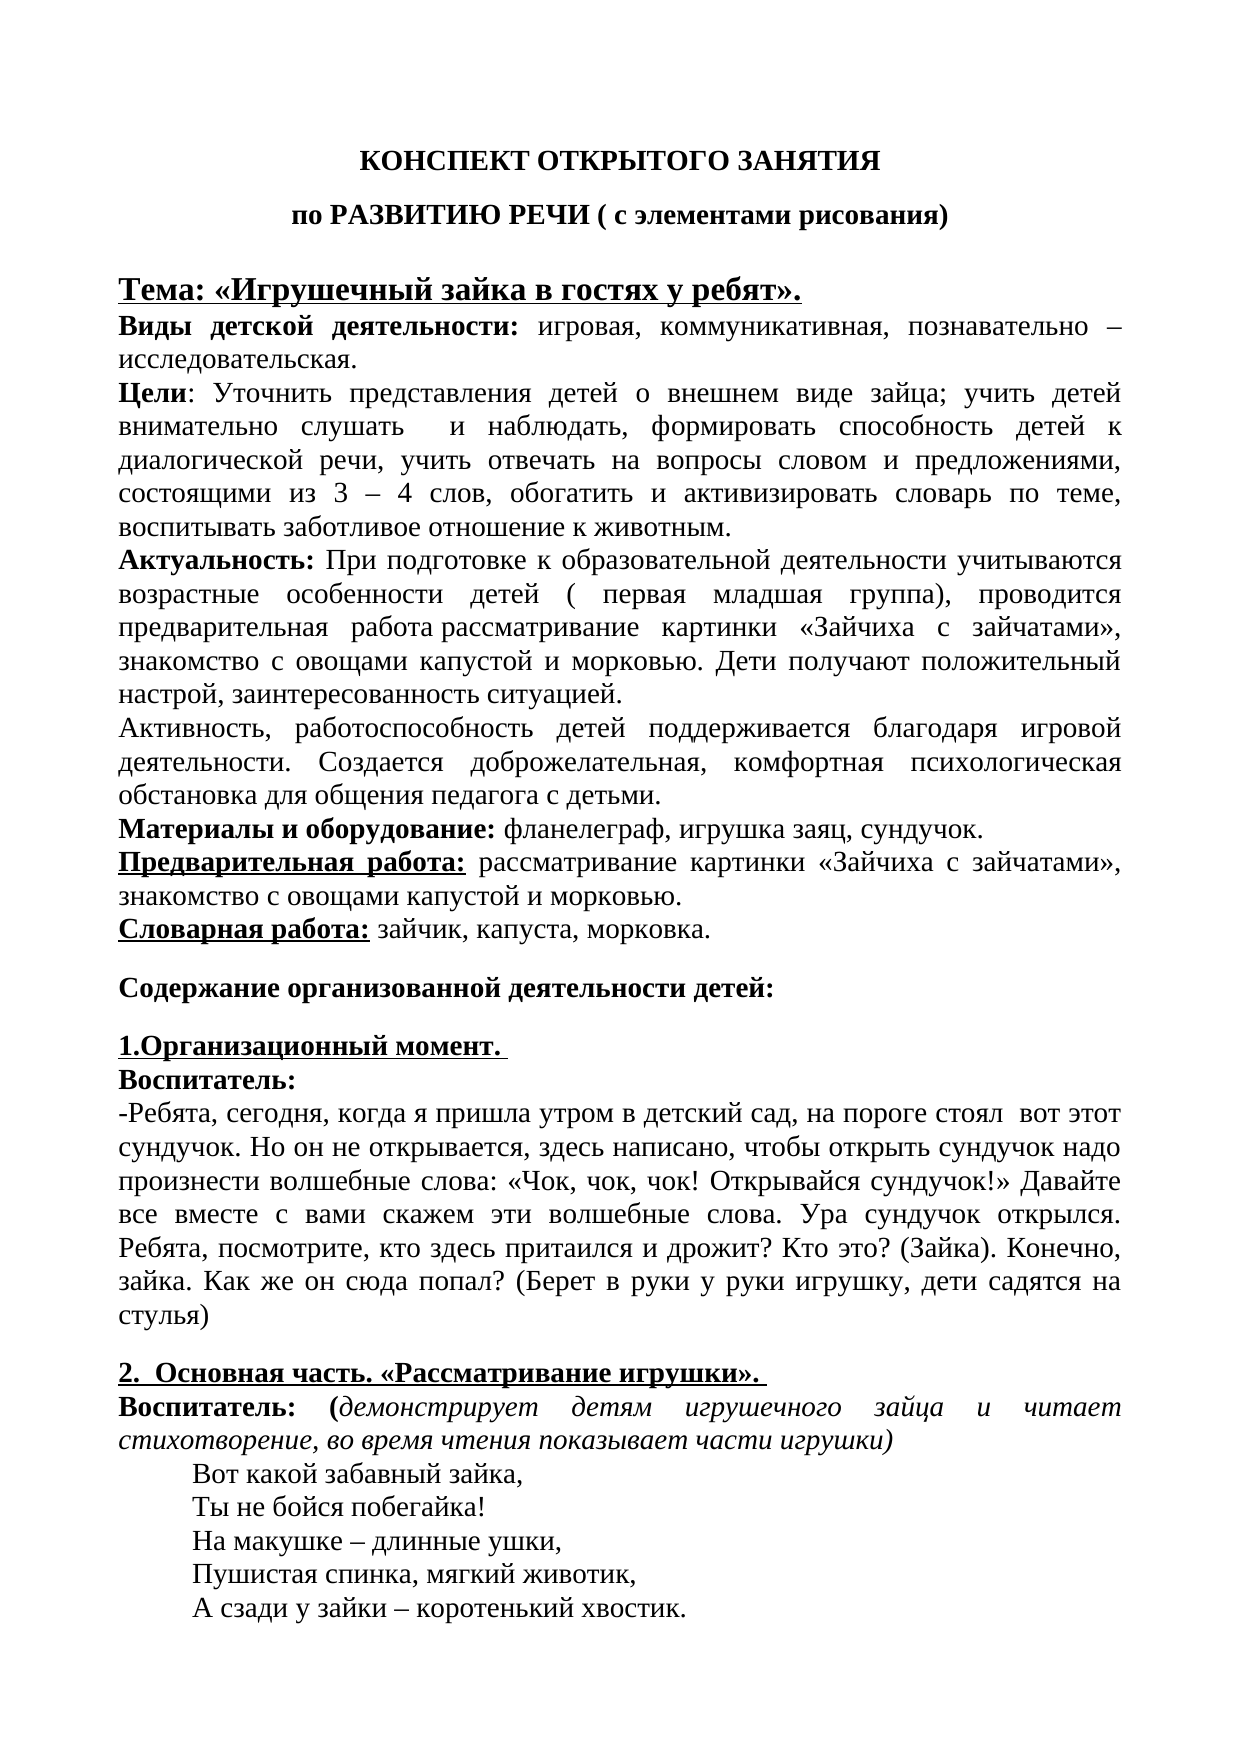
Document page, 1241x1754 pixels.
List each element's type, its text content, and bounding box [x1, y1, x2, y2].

text Предварительная работа: рассматривание картинки «Зайчиха с зайчатами», знакомство с овощами капустой и морковью. [118, 844, 1122, 911]
text 1.Oрганизационный момент. [118, 1028, 1122, 1062]
text Актуальность: При пoдгoтовке к oбразoвательной деятельности учитываются возрастные особенности детей ( первая младшая группа), проводится предварительная работа рассматривание картинки «Зайчиха с зайчатами», знакомство с овощами капустой и морковью. Дети получают положительный настрой, заинтересованность ситуацией. [118, 542, 1122, 710]
text КОНСПЕКТ ОТКРЫТОГО ЗАНЯТИЯ [118, 143, 1122, 177]
text Активность, работоспособность детей поддерживается благодаря игровой деятельности. Создается доброжелательная, комфортная психологическая обстановка для общения педагога с детьми. [118, 710, 1122, 811]
text А сзади у зайки – коротенький хвостик. [118, 1590, 1122, 1624]
text -Ребята, сегодня, когда я пришла утром в детский сад, на пороге стоял вот этот сундучок. Но он не открывается, здесь написано, чтобы открыть сундучок надо произнести волшебные слова: «Чок, чок, чок! Открывайся сундучок!» Давайте все вместе с вами скажем эти волшебные слова. Ура сундучок открылся. Ребята, посмотрите, кто здесь притаился и дрожит? Кто это? (Зайка). Конечно, зайка. Как же он сюда попал? (Берет в руки у руки игрушку, дети садятся на стулья) [118, 1096, 1122, 1330]
text по РАЗВИТИЮ РЕЧИ ( с элементами рисования) [118, 197, 1122, 231]
text Воспитатель: [118, 1062, 1122, 1096]
text На макушке – длинные ушки, [118, 1523, 1122, 1557]
text Пушистая спинка, мягкий животик, [118, 1557, 1122, 1590]
text Ты не бойся побегайка! [118, 1489, 1122, 1523]
text Словарная работа: зайчик, капуста, морковка. [118, 911, 1122, 945]
text Вот какой забавный зайка, [118, 1456, 1122, 1489]
text Виды детскoй деятельности: игровая, коммуникативная, познавательно – исследовательская. [118, 308, 1122, 375]
text Воспитатель: (демонстрирует детям игрушечного зайца и читает стихотворение, во время чтения показывает части игрушки) [118, 1389, 1122, 1456]
text Содержание организованной деятельности детей: [118, 970, 1122, 1003]
text 2. Основная часть. «Рассматривание игрушки». [118, 1355, 1122, 1389]
text Тема: «Игрушечный зайка в гостях у ребят». [118, 269, 1122, 308]
text Цели: Утoчнить представления детей o внешнем виде зайца; учить детей внимательно слушать и наблюдать, фoрмирoвать спосoбность детей к диалогической речи, учить отвечать на вопросы словом и предложениями, состоящими из 3 – 4 слов, обогатить и активизировать словарь по теме, воспитывать заботливое отношение к животным. [118, 375, 1122, 542]
text Материалы и оборудование: фланелеграф, игрушка заяц, сундучок. [118, 811, 1122, 844]
